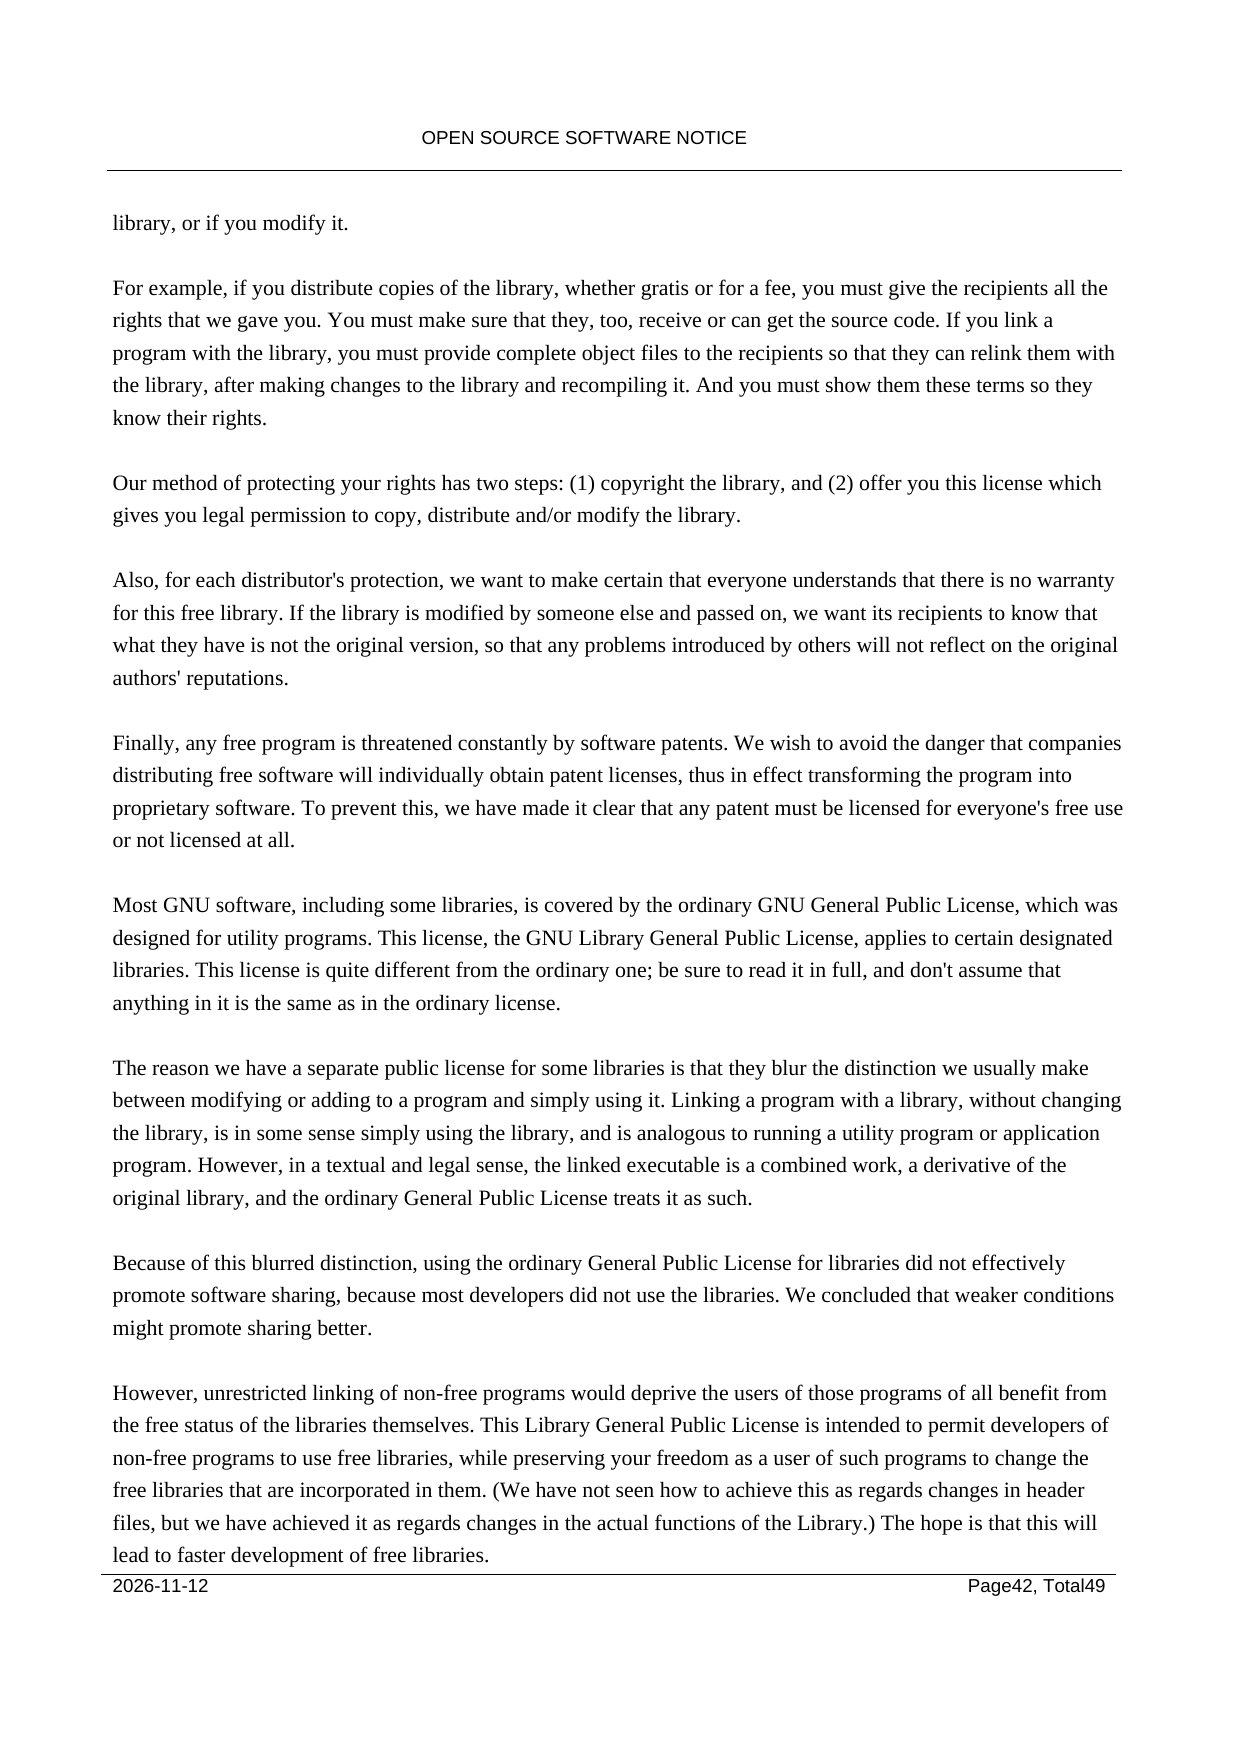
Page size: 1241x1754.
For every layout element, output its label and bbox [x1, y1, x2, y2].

text [112, 206, 1128, 1571]
